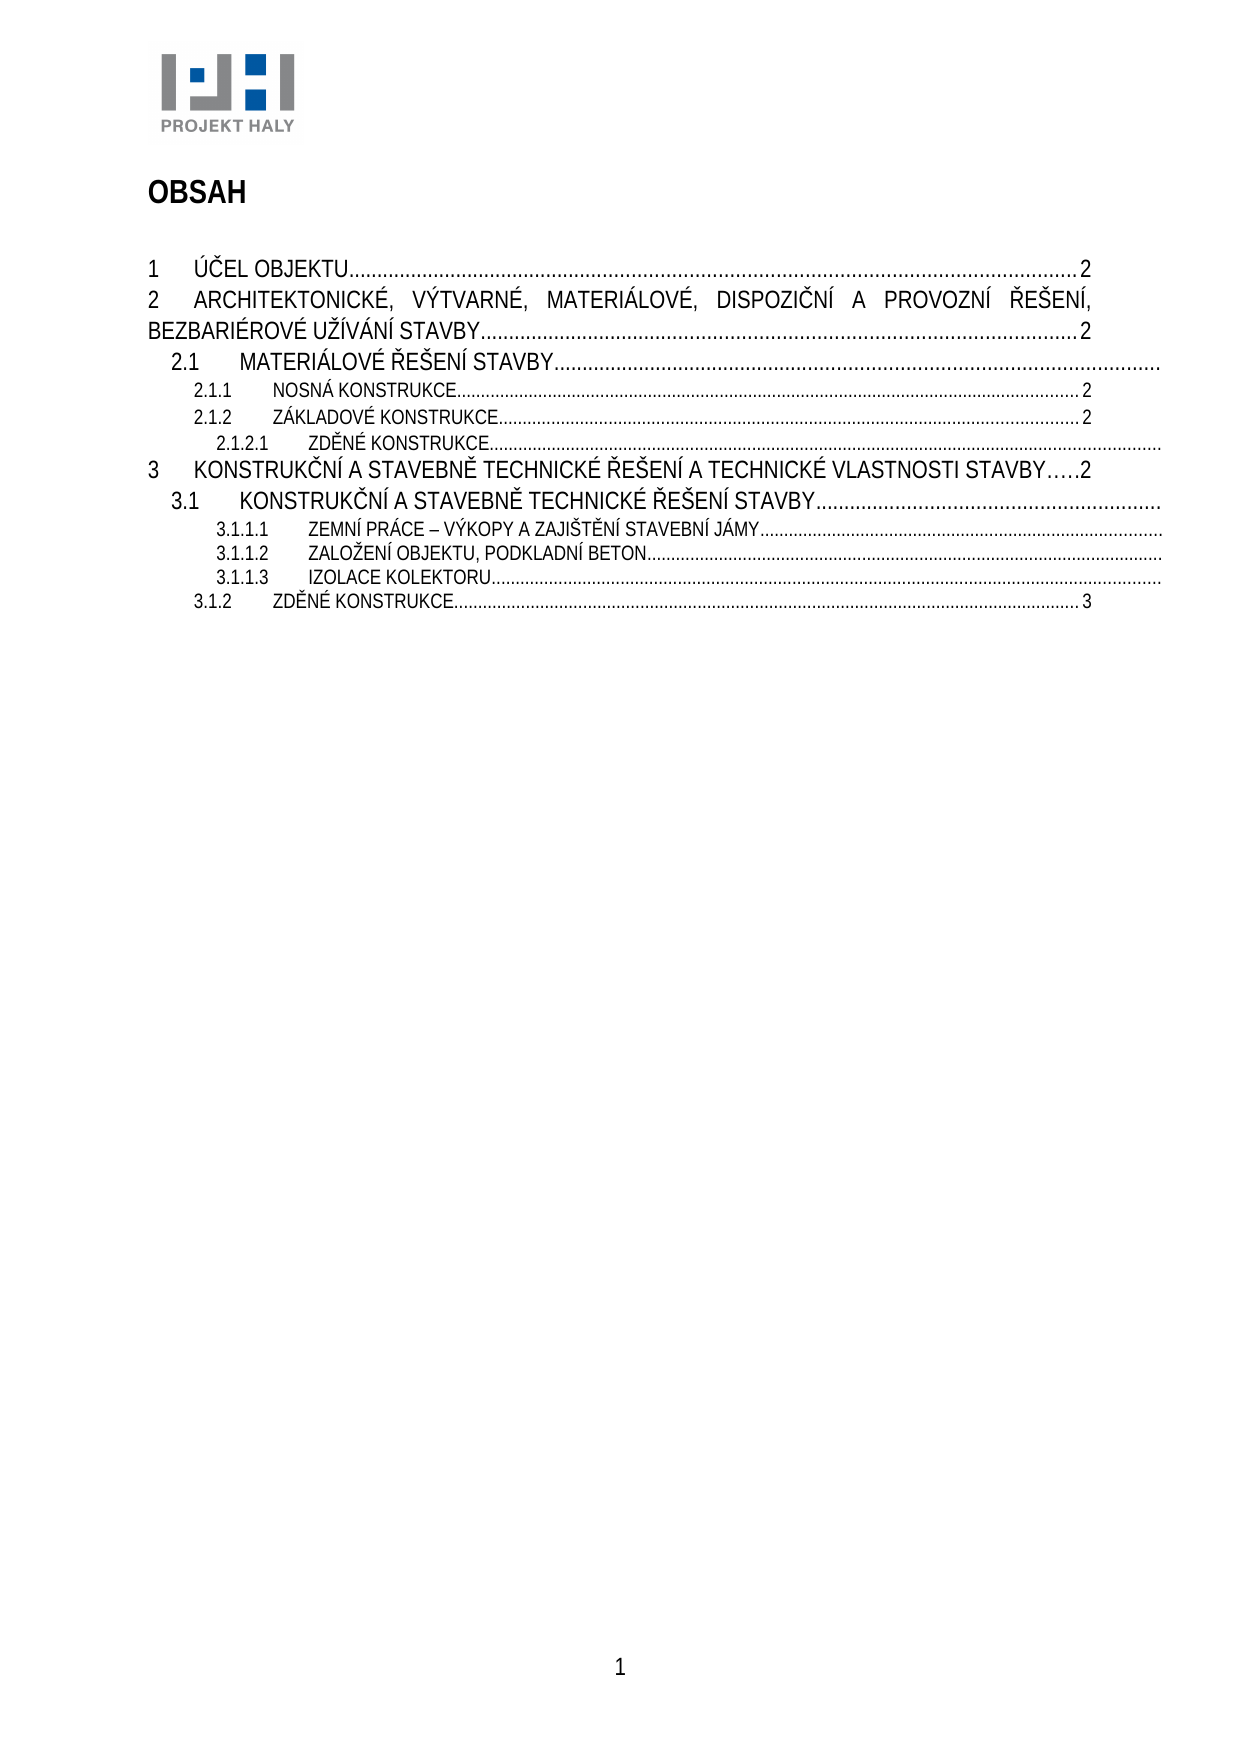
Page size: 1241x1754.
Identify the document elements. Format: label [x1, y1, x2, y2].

picture [147, 41, 304, 144]
